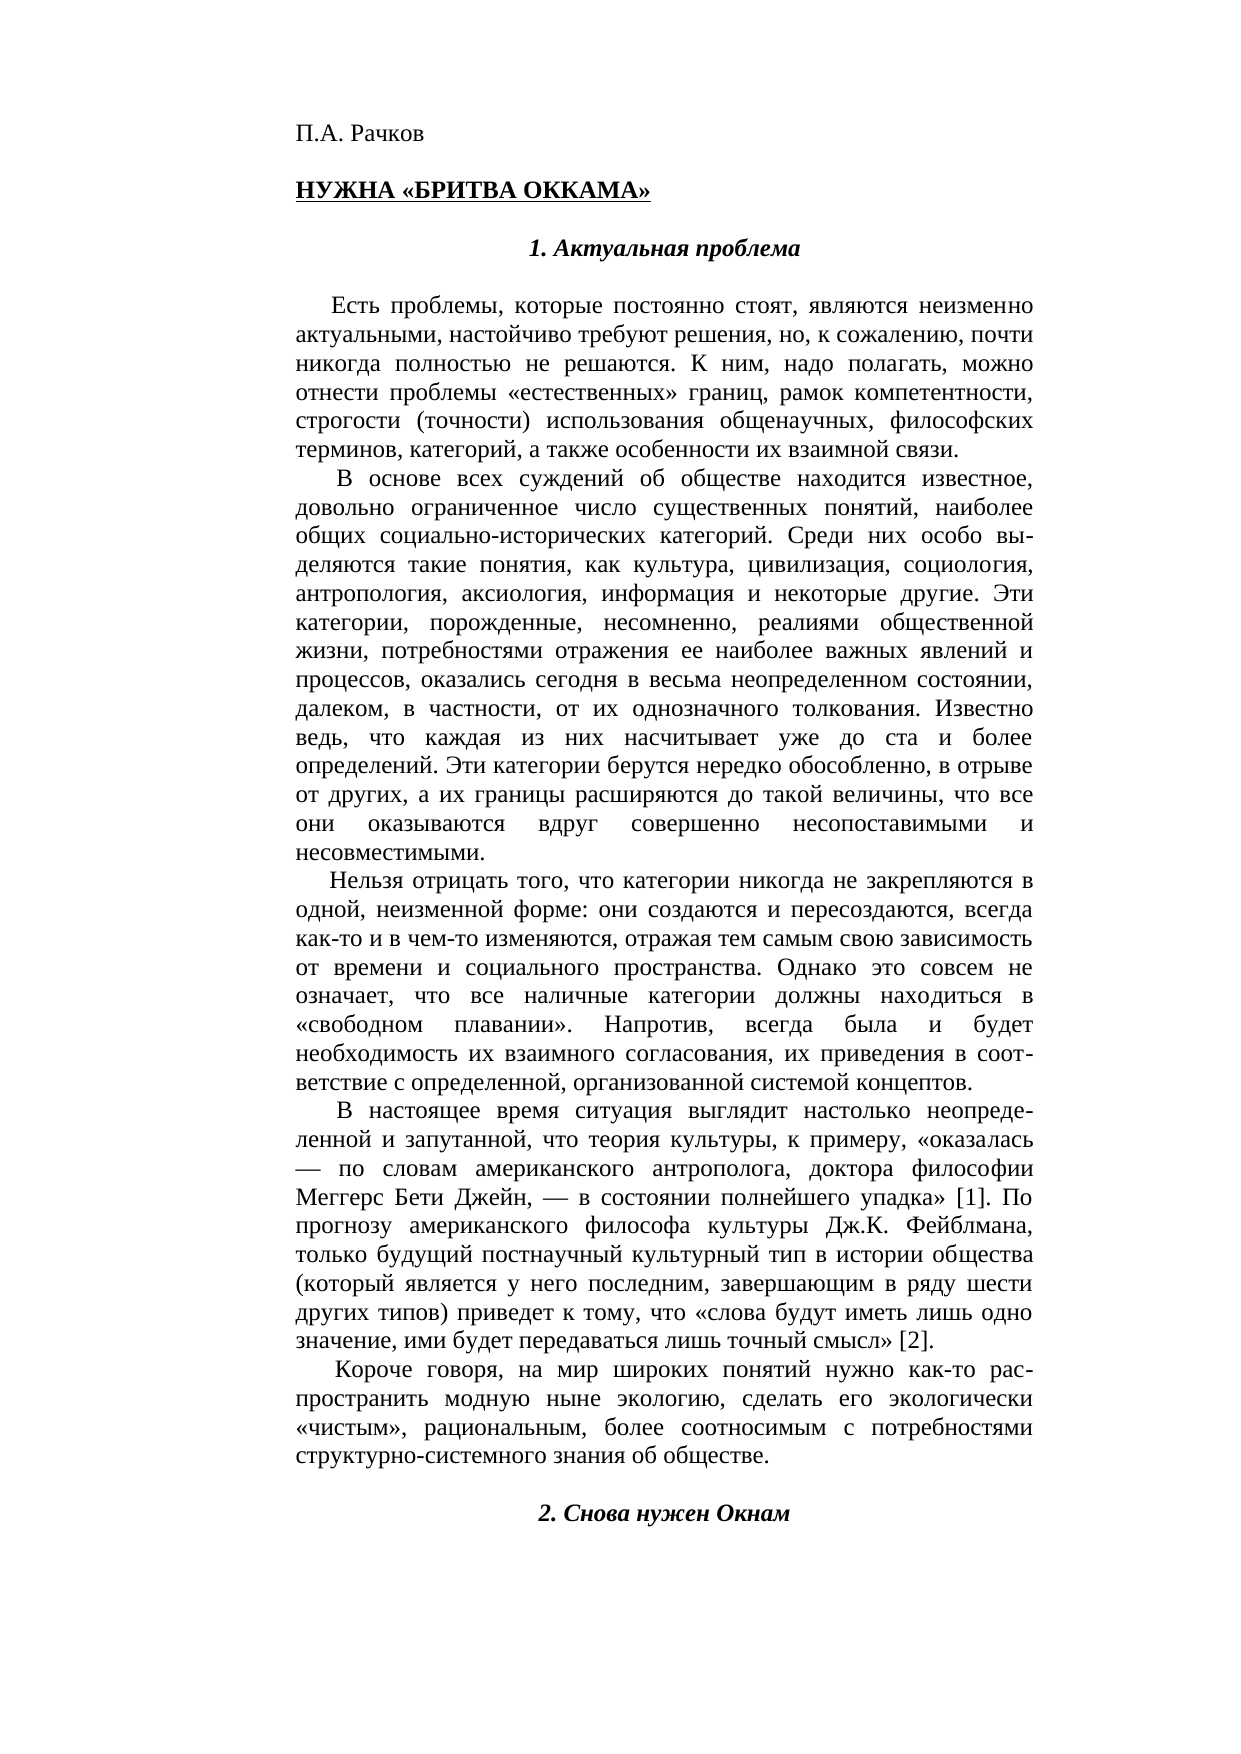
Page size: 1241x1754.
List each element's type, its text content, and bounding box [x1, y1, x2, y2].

text П.А. Рачков [295, 118, 1033, 147]
text НУЖНА «БРИТВА ОККАМА» [295, 176, 1033, 204]
text В основе всех суждений об обществе находится известное, довольно ограниченное число существенных понятий, наиболее общих социально-исторических категорий. Среди них особо выделяются такие понятия, как культура, цивилизация, социология, антропология, аксиология, информация и некоторые другие. Эти категории, порожденные, несомненно, реалиями общественной жизни, потребностями отражения ее наиболее важных явлений и процессов, оказались сегодня в весьма неопределенном состоянии, далеком, в частности, от их однозначного толкования. Известно ведь, что каждая из них насчитывает уже до ста и более определений. Эти категории берутся нередко обособленно, в отрыве от других, а их границы расширяются до такой величины, что все они оказываются вдруг совершенно несопоставимыми и несовместимыми. [295, 463, 1033, 866]
text 2. Снова нужен Окнам [295, 1498, 1033, 1527]
text Нельзя отрицать того, что категории никогда не закрепляются в одной, неизменной форме: они создаются и пересоздаются, всегда как-то и в чем-то изменяются, отражая тем самым свою зависимость от времени и социального пространства. Однако это совсем не означает, что все наличные категории должны находиться в «свободном плавании». Напротив, всегда была и будет необходимость их взаимного согласования, их приведения в соответствие с определенной, организованной системой концептов. [295, 866, 1033, 1096]
text 1. Актуальная проблема [295, 233, 1033, 262]
text Короче говоря, на мир широких понятий нужно как-то распространить модную ныне экологию, сделать его экологически «чистым», рациональным, более соотносимым с потребностями структурно-системного знания об обществе. [295, 1354, 1033, 1469]
text В настоящее время ситуация выглядит настолько неопределенной и запутанной, что теория культуры, к примеру, «оказалась — по словам американского антрополога, доктора философии Меггерс Бети Джейн, — в состоянии полнейшего упадка» [1]. По прогнозу американского философа культуры Дж.К. Фейблмана, только будущий постнаучный культурный тип в истории общества (который является у него последним, завершающим в ряду шести других типов) приведет к тому, что «слова будут иметь лишь одно значение, ими будет передаваться лишь точный смысл» [2]. [295, 1096, 1033, 1354]
text Есть проблемы, которые постоянно стоят, являются неизменно актуальными, настойчиво требуют решения, но, к сожалению, почти никогда полностью не решаются. К ним, надо полагать, можно отнести проблемы «естественных» границ, рамок компетентности, строгости (точности) использования общенаучных, философских терминов, категорий, а также особенности их взаимной связи. [295, 291, 1033, 463]
